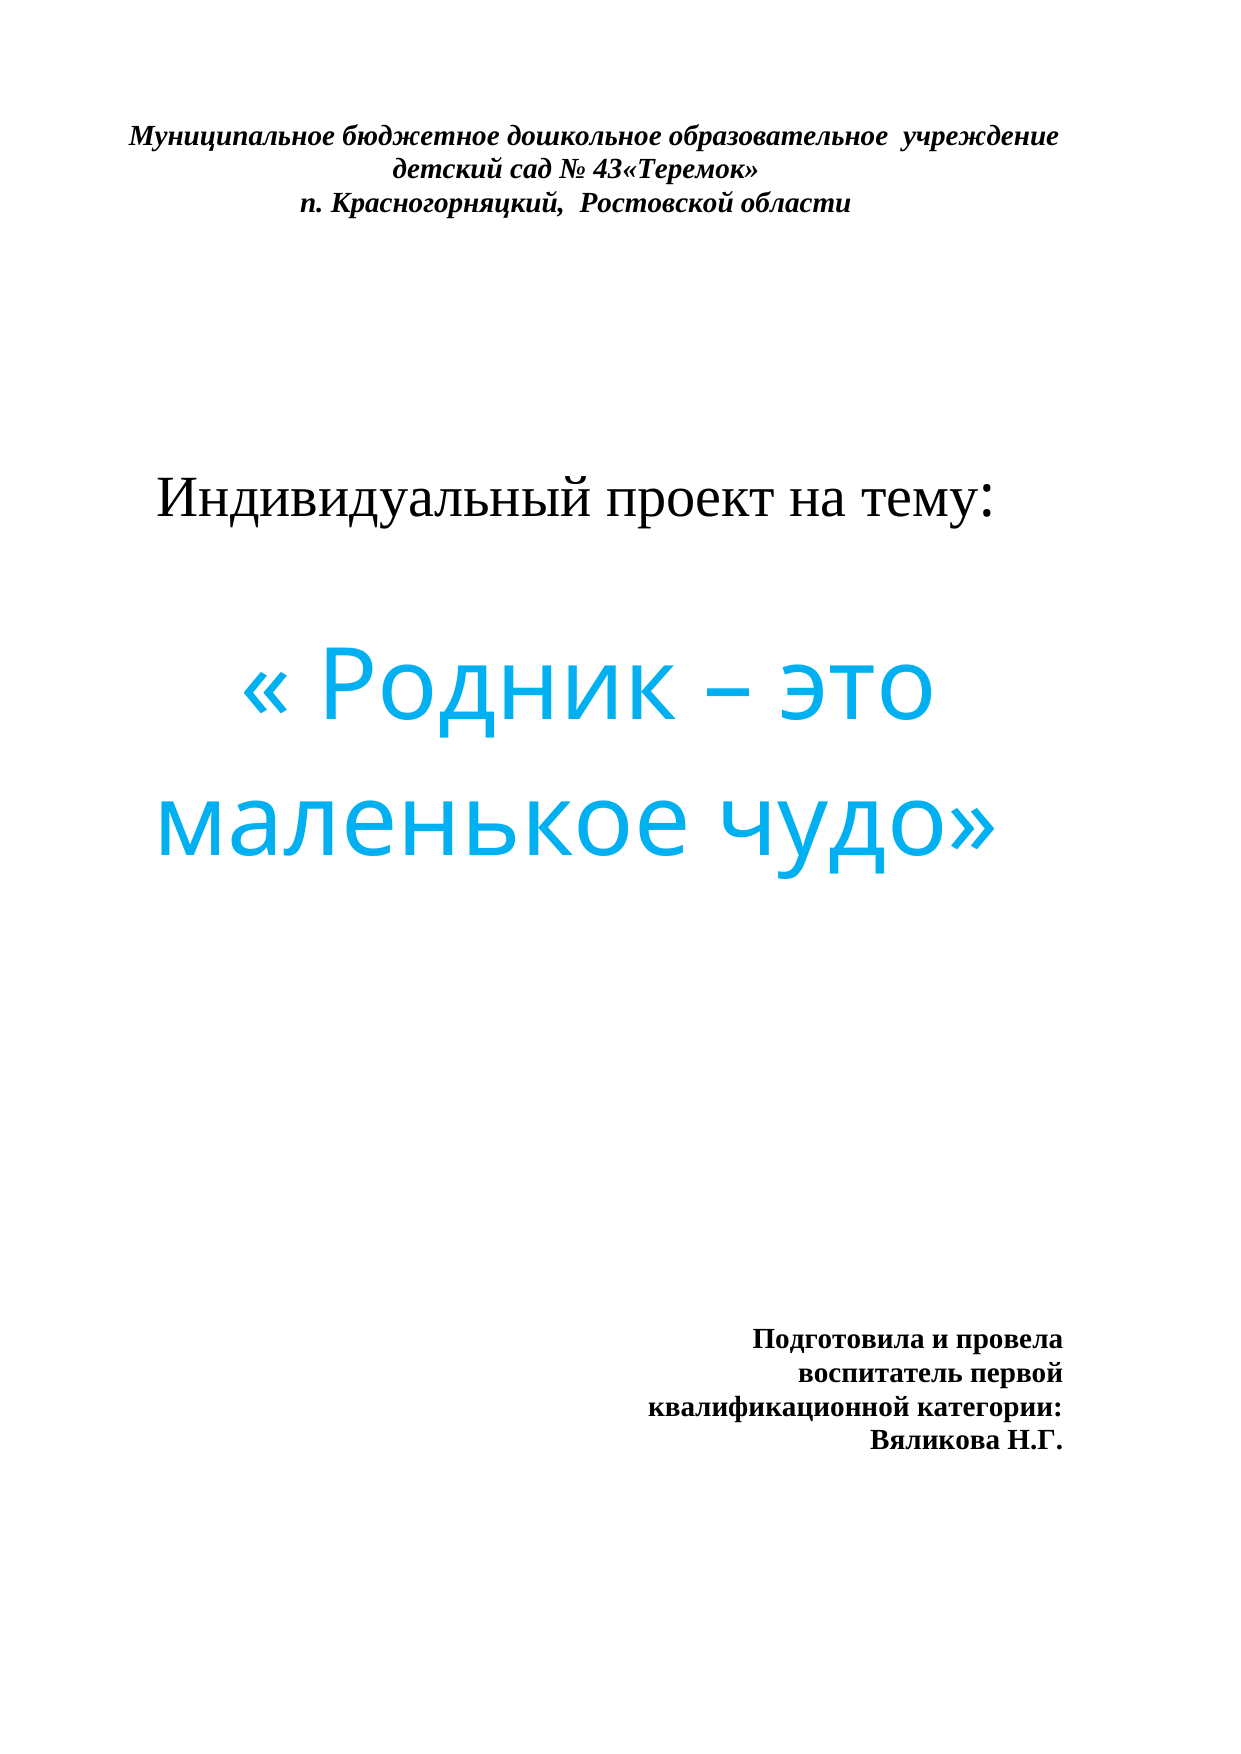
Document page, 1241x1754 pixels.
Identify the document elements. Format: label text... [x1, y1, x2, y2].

text Муниципальное бюджетное дошкольное образовательное учреждение [88, 118, 1063, 152]
text воспитатель первой [88, 1355, 1063, 1389]
text « Родник – это маленькое чудо» [88, 612, 1063, 885]
text Вяликова Н.Г. [88, 1422, 1063, 1456]
text квалификационной категории: [88, 1389, 1063, 1422]
text п. Красногорняцкий, Ростовской области [88, 185, 1063, 219]
text Подготовила и провела [88, 1322, 1063, 1355]
text детский сад № 43«Теремок» [88, 152, 1063, 185]
text Индивидуальный проект на тему: [88, 453, 1063, 533]
